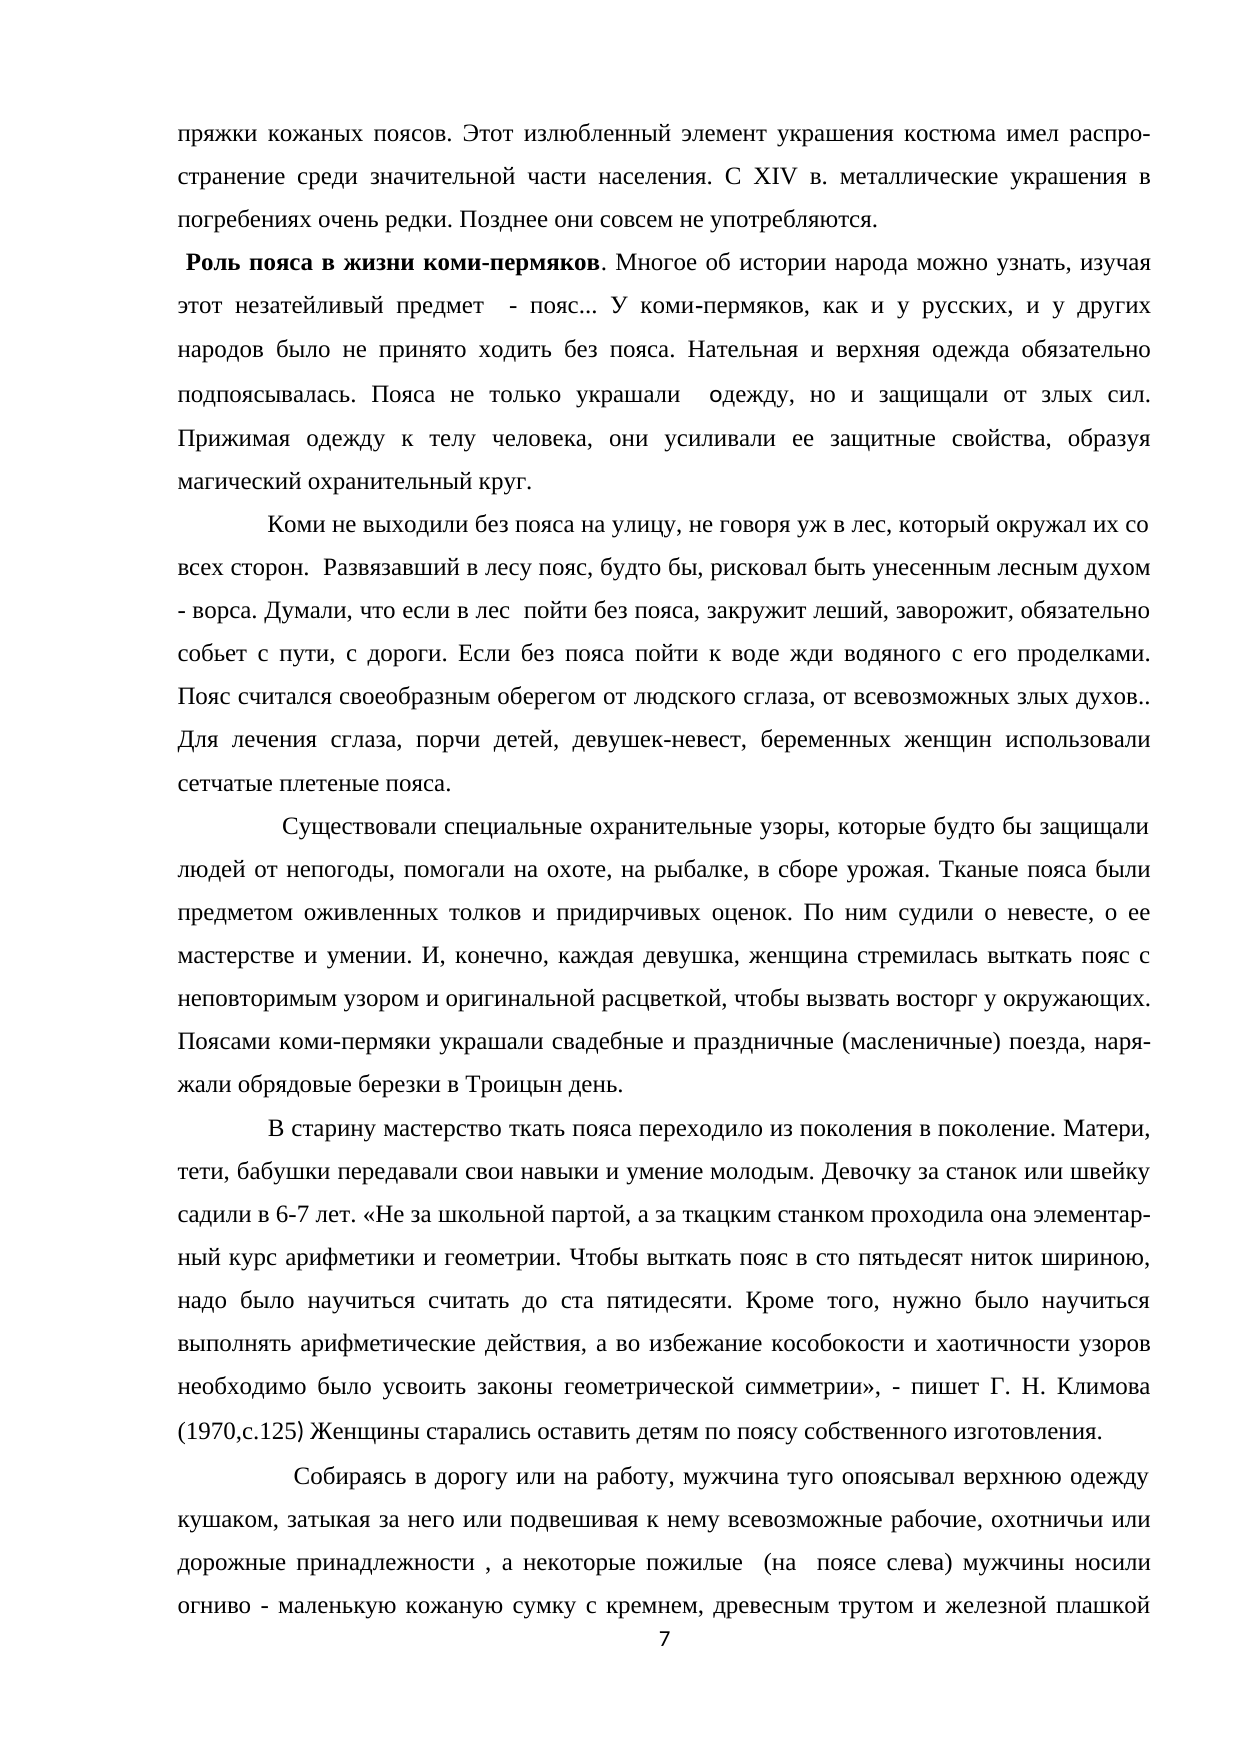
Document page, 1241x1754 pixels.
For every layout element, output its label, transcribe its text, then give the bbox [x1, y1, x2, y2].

text Существовали специальные охранительные узоры, которые будто бы защищали людей от непогоды, помогали на охоте, на рыбалке, в сборе урожая. Тканые пояса были предметом оживленных толков и придирчивых оценок. По ним судили о невесте, о ее мастерстве и умении. И, конечно, каждая девушка, женщина стремилась выткать пояс с неповторимым узором и оригинальной расцветкой, чтобы вызвать восторг у окружающих. Поясами коми-пермяки украшали свадебные и праздничные (масленичные) поезда, наря-жали обрядовые березки в Троицын день. [177, 811, 1152, 1098]
text Коми не выходили без пояса на улицу, не говоря уж в лес, который окружал их со всех сторон. Развязавший в лесу пояс, будто бы, рисковал быть унесенным лесным духом - ворса. Думали, что если в лес пойти без пояса, закружит леший, заворожит, обязательно собьет с пути, с дороги. Если без пояса пойти к воде жди водяного с его проделками. Пояс считался своеобразным оберегом от людского сглаза, от всевозможных злых духов.. Для лечения сглаза, порчи детей, девушек-невест, беременных женщин использовали сетчатые плетеные пояса. [177, 509, 1152, 796]
text Роль пояса в жизни коми-пермяков. Многое об истории народа можно узнать, изучая этот незатейливый предмет - пояс... У коми-пермяков, как и у русских, и у других народов было не принято ходить без пояса. Нательная и верхняя одежда обязательно подпоясывалась. Пояса не только украшали одежду, но и защищали от злых сил. Прижимая одежду к телу человека, они усиливали ее защитные свойства, образуя магический охранительный круг. [177, 247, 1152, 494]
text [177, 1461, 1152, 1619]
text пряжки кожаных поясов. Этот излюбленный элемент украшения костюма имел распро-странение среди значительной части населения. С XIV в. металлические украшения в погребениях очень редки. Позднее они совсем не употребляются. [177, 118, 1152, 233]
text В старину мастерство ткать пояса переходило из поколения в поколение. Матери, тети, бабушки передавали свои навыки и умение молодым. Девочку за станок или швейку садили в 6-7 лет. «Не за школьной партой, а за ткацким станком проходила она элементар-ный курс арифметики и геометрии. Чтобы выткать пояс в сто пятьдесят ниток шириною, надо было научиться считать до ста пятидесяти. Кроме того, нужно было научиться выполнять арифметические действия, а во избежание кособокости и хаотичности узоров необходимо было усвоить законы геометрической симметрии», - пишет Г. Н. Климова (1970,с.125) Женщины старались оставить детям по поясу собственного изготовления. [177, 1113, 1152, 1446]
